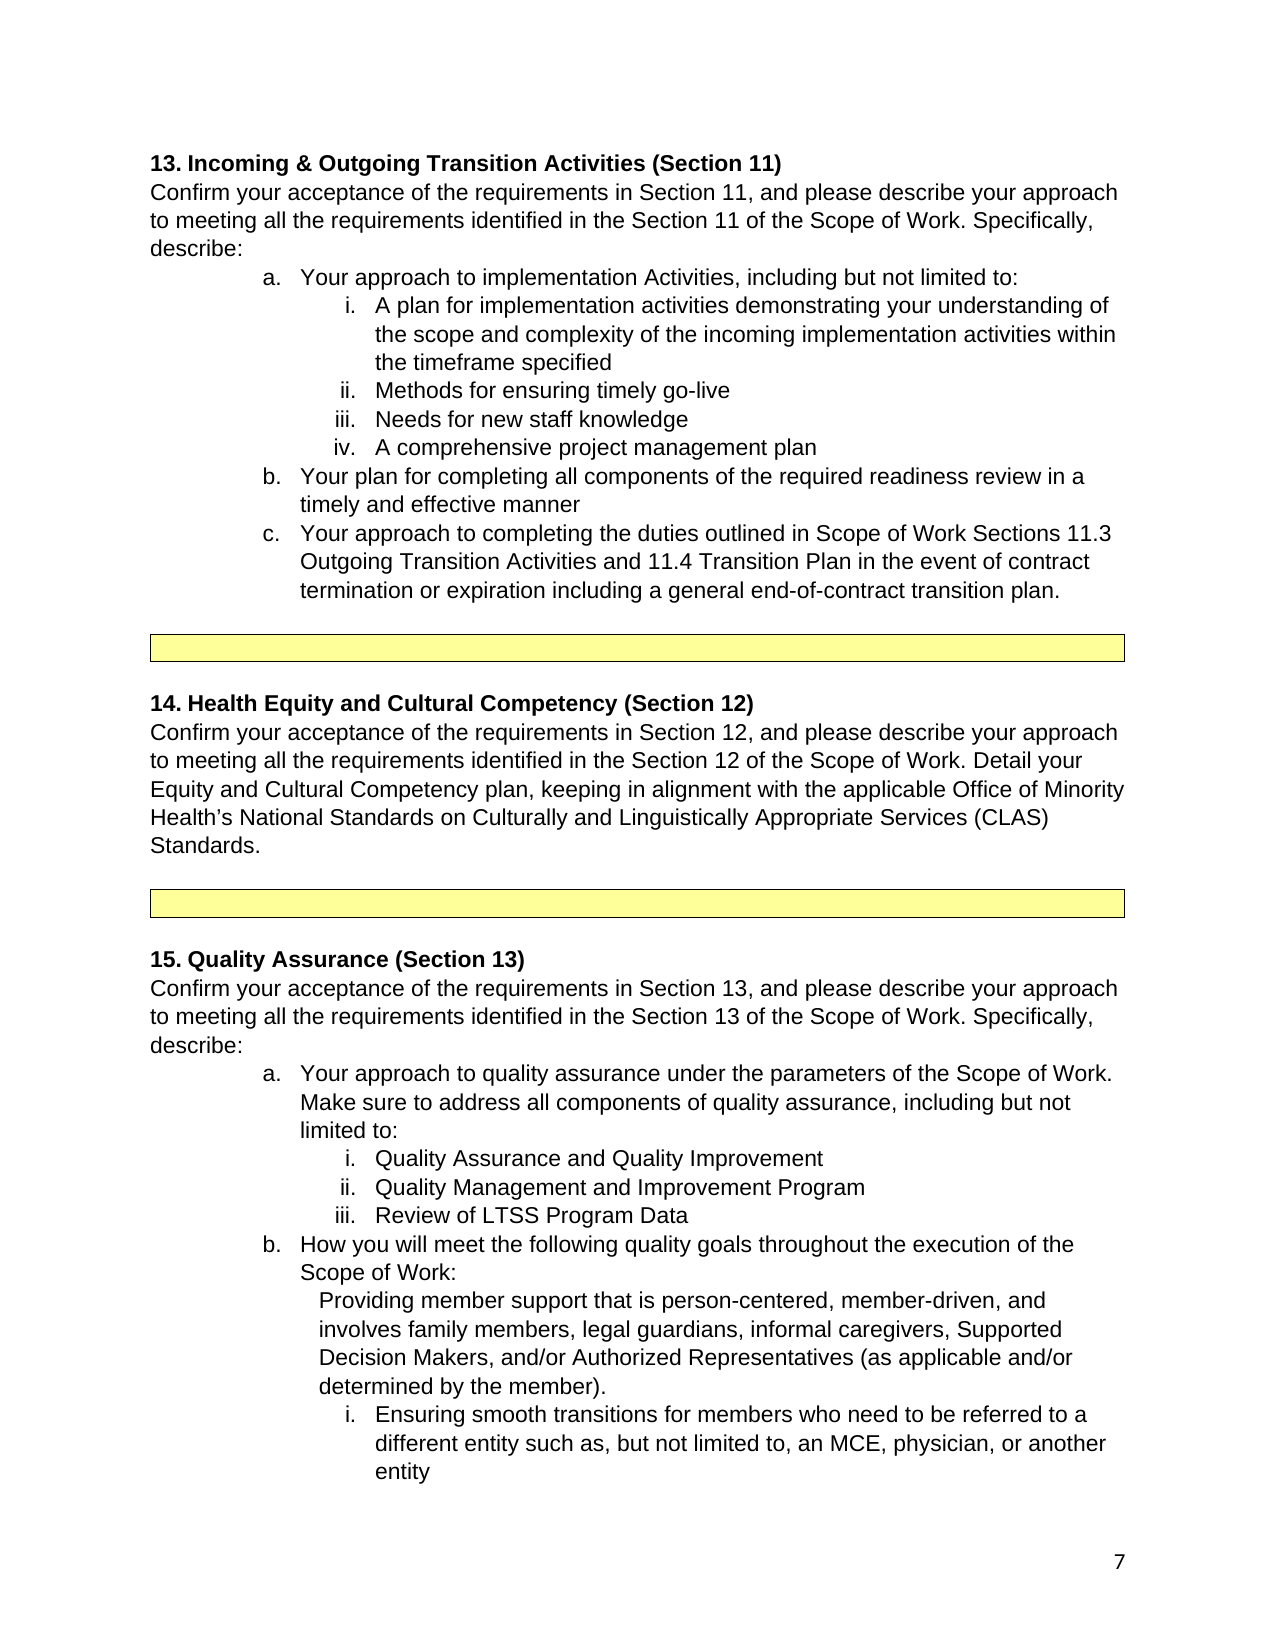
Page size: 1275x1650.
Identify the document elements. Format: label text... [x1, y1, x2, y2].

list Review of LTSS Program Data [356, 1202, 1125, 1228]
list How you will meet the following quality goals throughout the execution of the Scope of Work: [262, 1231, 1125, 1285]
table_header [151, 635, 1124, 661]
list Your approach to implementation Activities, including but not limited to: [262, 264, 1125, 290]
list Your approach to quality assurance under the parameters of the Scope of Work. Make sure to address all components of quality assurance, including but not limited to: [262, 1060, 1125, 1143]
list Quality Management and Improvement Program [356, 1174, 1125, 1200]
list Ensuring smooth transitions for members who need to be referred to a different entity such as, but not limited to, an MCE, physician, or another entity [356, 1401, 1125, 1484]
text Confirm your acceptance of the requirements in Section 12, and please describe your approach to meeting all the requirements identified in the Section 12 of the Scope of Work. Detail your Equity and Cultural Competency plan, keeping in alignment with the applicable Office of Minority Health’s National Standards on Culturally and Linguistically Appropriate Services (CLAS) Standards. [150, 719, 1125, 859]
text Confirm your acceptance of the requirements in Section 11, and please describe your approach to meeting all the requirements identified in the Section 11 of the Scope of Work. Specifically, describe: [150, 178, 1125, 262]
list Methods for ensuring timely go-live [356, 377, 1125, 404]
text Confirm your acceptance of the requirements in Section 13, and please describe your approach to meeting all the requirements identified in the Section 13 of the Scope of Work. Specifically, describe: [150, 975, 1125, 1058]
list Quality Assurance (Section 13) [150, 946, 1125, 973]
text Providing member support that is person-centered, member-driven, and involves family members, legal guardians, informal caregivers, Supported Decision Makers, and/or Authorized Representatives (as applicable and/or determined by the member). [319, 1287, 1125, 1399]
list Your approach to completing the duties outlined in Scope of Work Sections 11.3 Outgoing Transition Activities and 11.4 Transition Plan in the event of contract termination or expiration including a general end-of-contract transition plan. [262, 520, 1125, 603]
list Your plan for completing all components of the required readiness review in a timely and effective manner [262, 463, 1125, 518]
list Incoming & Outgoing Transition Activities (Section 11) [150, 150, 1125, 176]
list A comprehensive project management plan [356, 434, 1125, 461]
table_header [151, 890, 1124, 917]
list Health Equity and Cultural Competency (Section 12) [150, 690, 1125, 717]
list Quality Assurance and Quality Improvement [356, 1145, 1125, 1172]
list A plan for implementation activities demonstrating your understanding of the scope and complexity of the incoming implementation activities within the timeframe specified [356, 292, 1125, 375]
list Needs for new staff knowledge [356, 406, 1125, 432]
